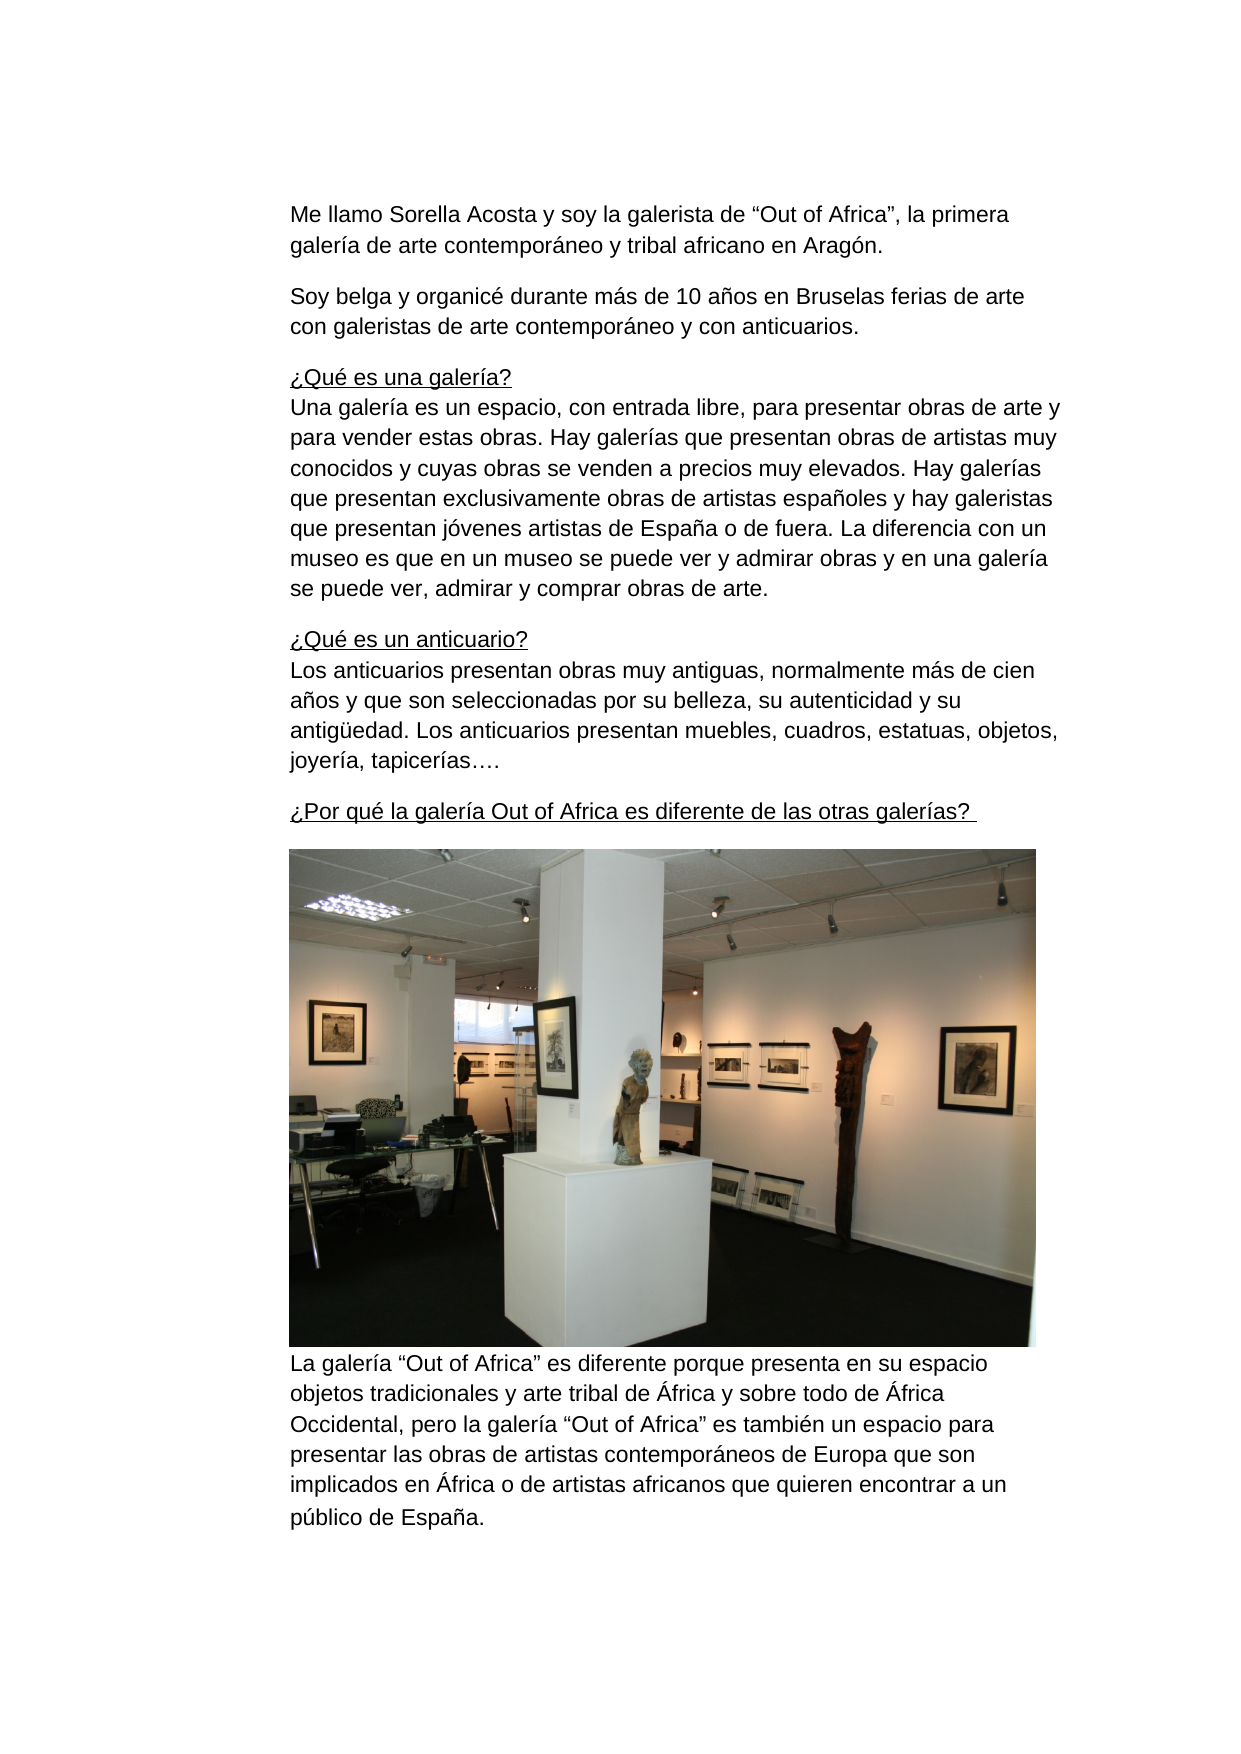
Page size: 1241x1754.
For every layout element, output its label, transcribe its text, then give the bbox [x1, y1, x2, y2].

text Soy belga y organicé durante más de 10 años en Bruselas ferias de arte con galeristas de arte contemporáneo y con anticuarios. [290, 283, 1063, 339]
picture [289, 849, 1036, 1347]
text ¿Qué es una galería? Una galería es un espacio, con entrada libre, para presentar obras de arte y para vender estas obras. Hay galerías que presentan obras de artistas muy conocidos y cuyas obras se venden a precios muy elevados. Hay galerías que presentan exclusivamente obras de artistas españoles y hay galeristas que presentan jóvenes artistas de España o de fuera. La diferencia con un museo es que en un museo se puede ver y admirar obras y en una galería se puede ver, admirar y comprar obras de arte. [290, 364, 1063, 602]
text Me llamo Sorella Acosta y soy la galerista de “Out of Africa”, la primera galería de arte contemporáneo y tribal africano en Aragón. [290, 201, 1063, 258]
text ¿Qué es un anticuario? Los anticuarios presentan obras muy antiguas, normalmente más de cien años y que son seleccionadas por su belleza, su autenticidad y su antigüedad. Los anticuarios presentan muebles, cuadros, estatuas, objetos, joyería, tapicerías…. [290, 626, 1063, 774]
text ¿Por qué la galería Out of Africa es diferente de las otras galerías? [290, 798, 1063, 825]
